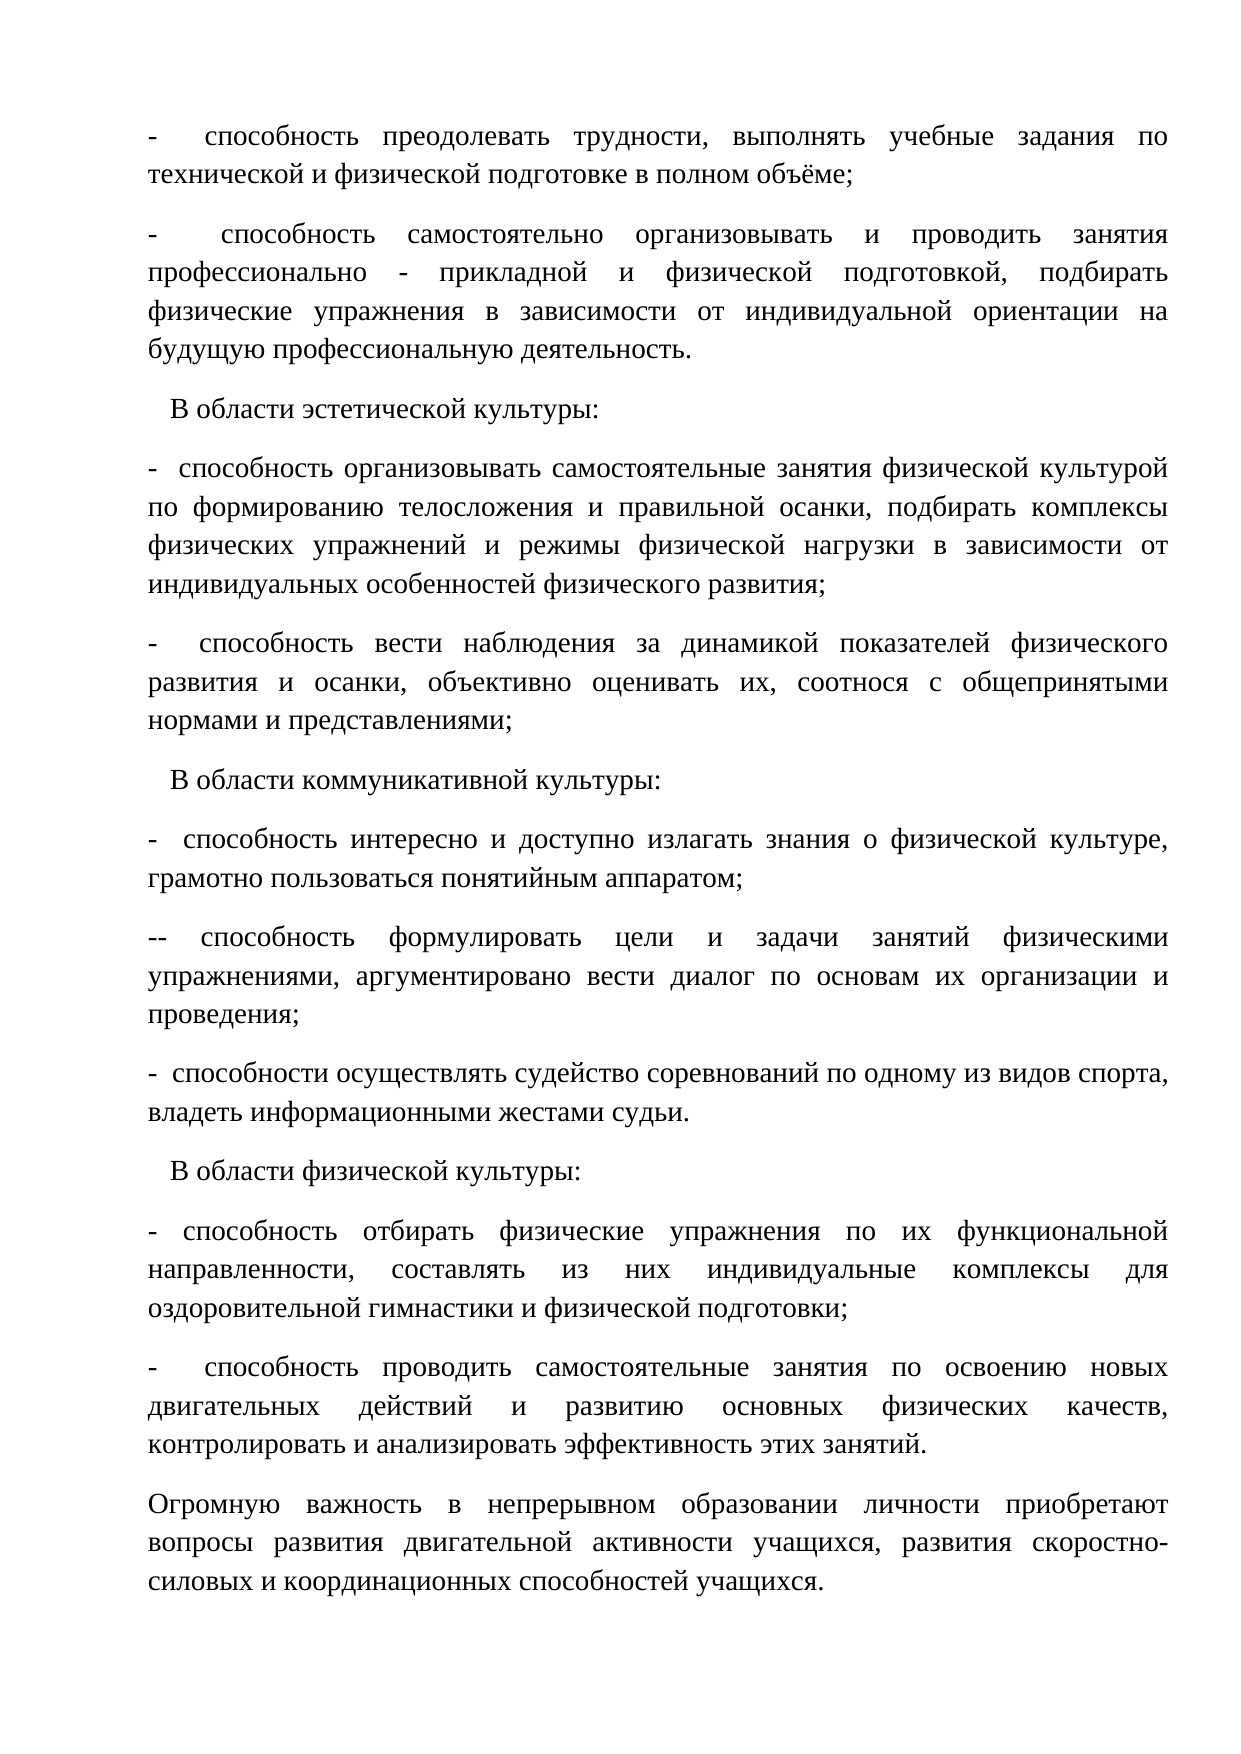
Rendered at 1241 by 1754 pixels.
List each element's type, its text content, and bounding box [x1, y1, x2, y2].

text Огромную важность в непрерывном образовании личности приобретают вопросы развития двигательной активности учащихся, развития скоростно-силовых и координационных способностей учащихся. [148, 1486, 1169, 1596]
text - способность проводить самостоятельные занятия по освоению новых двигательных действий и развитию основных физических качеств, контролировать и анализировать эффективность этих занятий. [148, 1349, 1169, 1460]
text - способность отбирать физические упражнения по их функциональной направленности, составлять из них индивидуальные комплексы для оздоровительной гимнастики и физической подготовки; [148, 1213, 1169, 1323]
text -- способность формулировать цели и задачи занятий физическими упражнениями, аргументировано вести диалог по основам их организации и проведения; [148, 919, 1169, 1030]
text - способность вести наблюдения за динамикой показателей физического развития и осанки, объективно оценивать их, соотнося с общепринятыми нормами и представлениями; [148, 625, 1169, 736]
text В области физической культуры: [148, 1153, 1169, 1187]
text - способность самостоятельно организовывать и проводить занятия профессионально - прикладной и физической подготовкой, подбирать физические упражнения в зависимости от индивидуальной ориентации на будущую профессиональную деятельность. [148, 216, 1169, 365]
text - способности осуществлять судейство соревнований по одному из видов спорта, владеть информационными жестами судьи. [148, 1056, 1169, 1128]
text - способность преодолевать трудности, выполнять учебные задания по технической и физической подготовке в полном объёме; [148, 118, 1169, 190]
text - способность организовывать самостоятельные занятия физической культурой по формированию телосложения и правильной осанки, подбирать комплексы физических упражнений и режимы физической нагрузки в зависимости от индивидуальных особенностей физического развития; [148, 450, 1169, 599]
text В области коммуникативной культуры: [148, 762, 1169, 795]
text В области эстетической культуры: [148, 391, 1169, 424]
text - способность интересно и доступно излагать знания о физической культуре, грамотно пользоваться понятийным аппаратом; [148, 821, 1169, 893]
